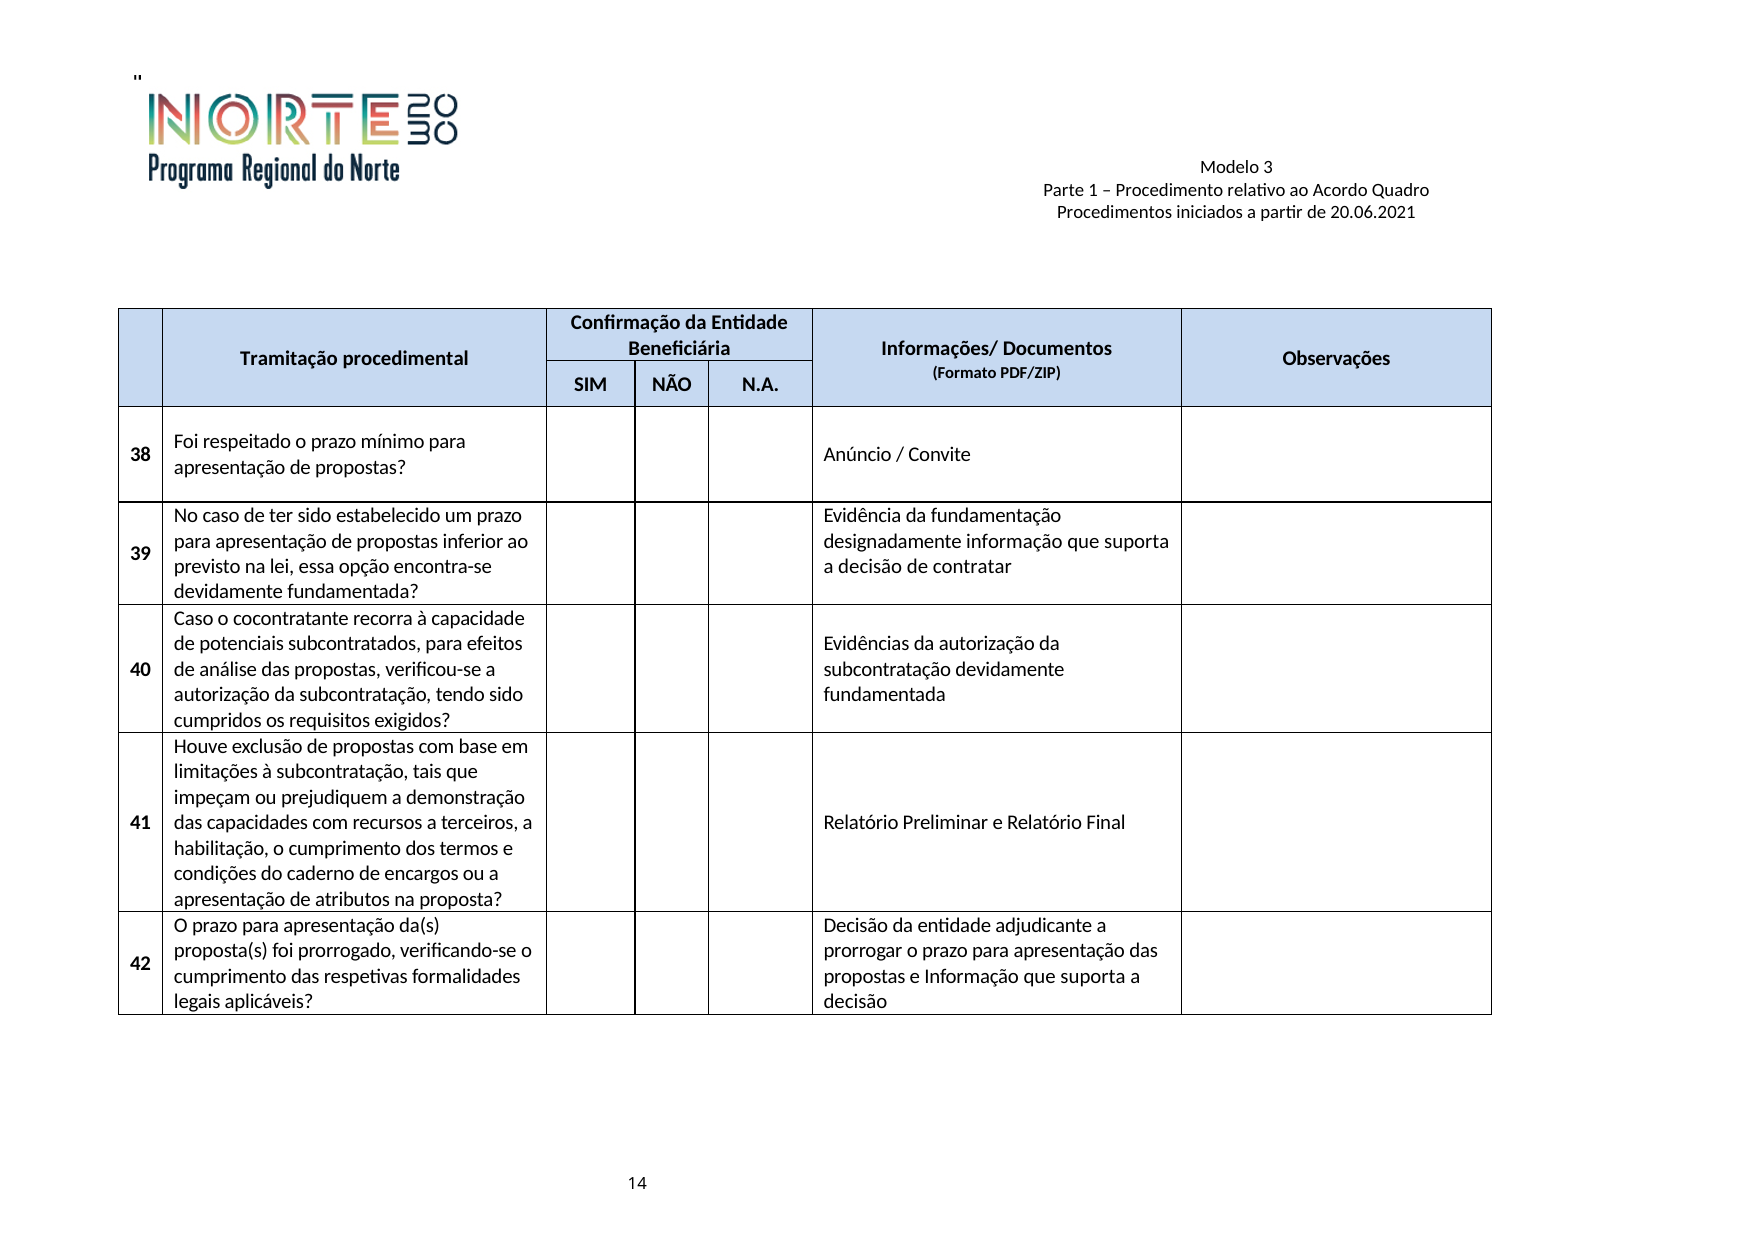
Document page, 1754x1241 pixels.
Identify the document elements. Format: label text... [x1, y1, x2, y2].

table_cell Evidências da autorização da subcontratação devidamente fundamentada [813, 605, 1181, 732]
table_cell [547, 733, 634, 911]
table_header Informações/ Documentos (Formato PDF/ZIP) [813, 309, 1181, 406]
table_cell [709, 733, 812, 911]
table_cell [636, 733, 708, 911]
table_cell [636, 605, 708, 732]
table_cell [1182, 733, 1491, 911]
table_cell 41 [119, 733, 162, 911]
table_cell [709, 407, 812, 501]
table_cell N.A. [709, 361, 812, 406]
table_cell Decisão da entidade adjudicante a prorrogar o prazo para apresentação das propostas e Informação que suporta a decisão [813, 912, 1181, 1014]
table_cell [709, 912, 812, 1014]
table_header Tramitação procedimental [163, 309, 546, 406]
table_cell [547, 912, 634, 1014]
table_cell O prazo para apresentação da(s) proposta(s) foi prorrogado, verificando-se o cumprimento das respetivas formalidades legais aplicáveis? [163, 912, 546, 1014]
table_cell Evidência da fundamentação designadamente informação que suporta a decisão de contratar [813, 503, 1181, 604]
table_cell [636, 503, 708, 604]
table_cell [1182, 912, 1491, 1014]
table_cell [636, 407, 708, 501]
table_cell [547, 605, 634, 732]
table_cell [709, 503, 812, 604]
table_cell 40 [119, 605, 162, 732]
picture [129, 75, 469, 208]
table_cell Houve exclusão de propostas com base em limitações à subcontratação, tais que impeçam ou prejudiquem a demonstração das capacidades com recursos a terceiros, a habilitação, o cumprimento dos termos e condições do caderno de encargos ou a apresentação de atributos na proposta? [163, 733, 546, 911]
table_cell [547, 407, 634, 501]
table_cell [709, 605, 812, 732]
table_cell 38 [119, 407, 162, 501]
table_header Confirmação da Entidade Beneficiária [547, 309, 812, 360]
table_cell NÃO [636, 361, 708, 406]
table_cell [547, 503, 634, 604]
table_cell Caso o cocontratante recorra à capacidade de potenciais subcontratados, para efeitos de análise das propostas, verificou-se a autorização da subcontratação, tendo sido cumpridos os requisitos exigidos? [163, 605, 546, 732]
table_header [119, 309, 162, 406]
table_header Observações [1182, 309, 1491, 406]
table_cell Foi respeitado o prazo mínimo para apresentação de propostas? [163, 407, 546, 501]
table_cell [1182, 605, 1491, 732]
table_cell Anúncio / Convite [813, 407, 1181, 501]
table_cell SIM [547, 361, 634, 406]
table_cell No caso de ter sido estabelecido um prazo para apresentação de propostas inferior ao previsto na lei, essa opção encontra-se devidamente fundamentada? [163, 503, 546, 604]
table_cell [636, 912, 708, 1014]
table_cell Relatório Preliminar e Relatório Final [813, 733, 1181, 911]
table_cell [1182, 503, 1491, 604]
table_cell [1182, 407, 1491, 501]
table_cell 42 [119, 912, 162, 1014]
table_cell 39 [119, 503, 162, 604]
